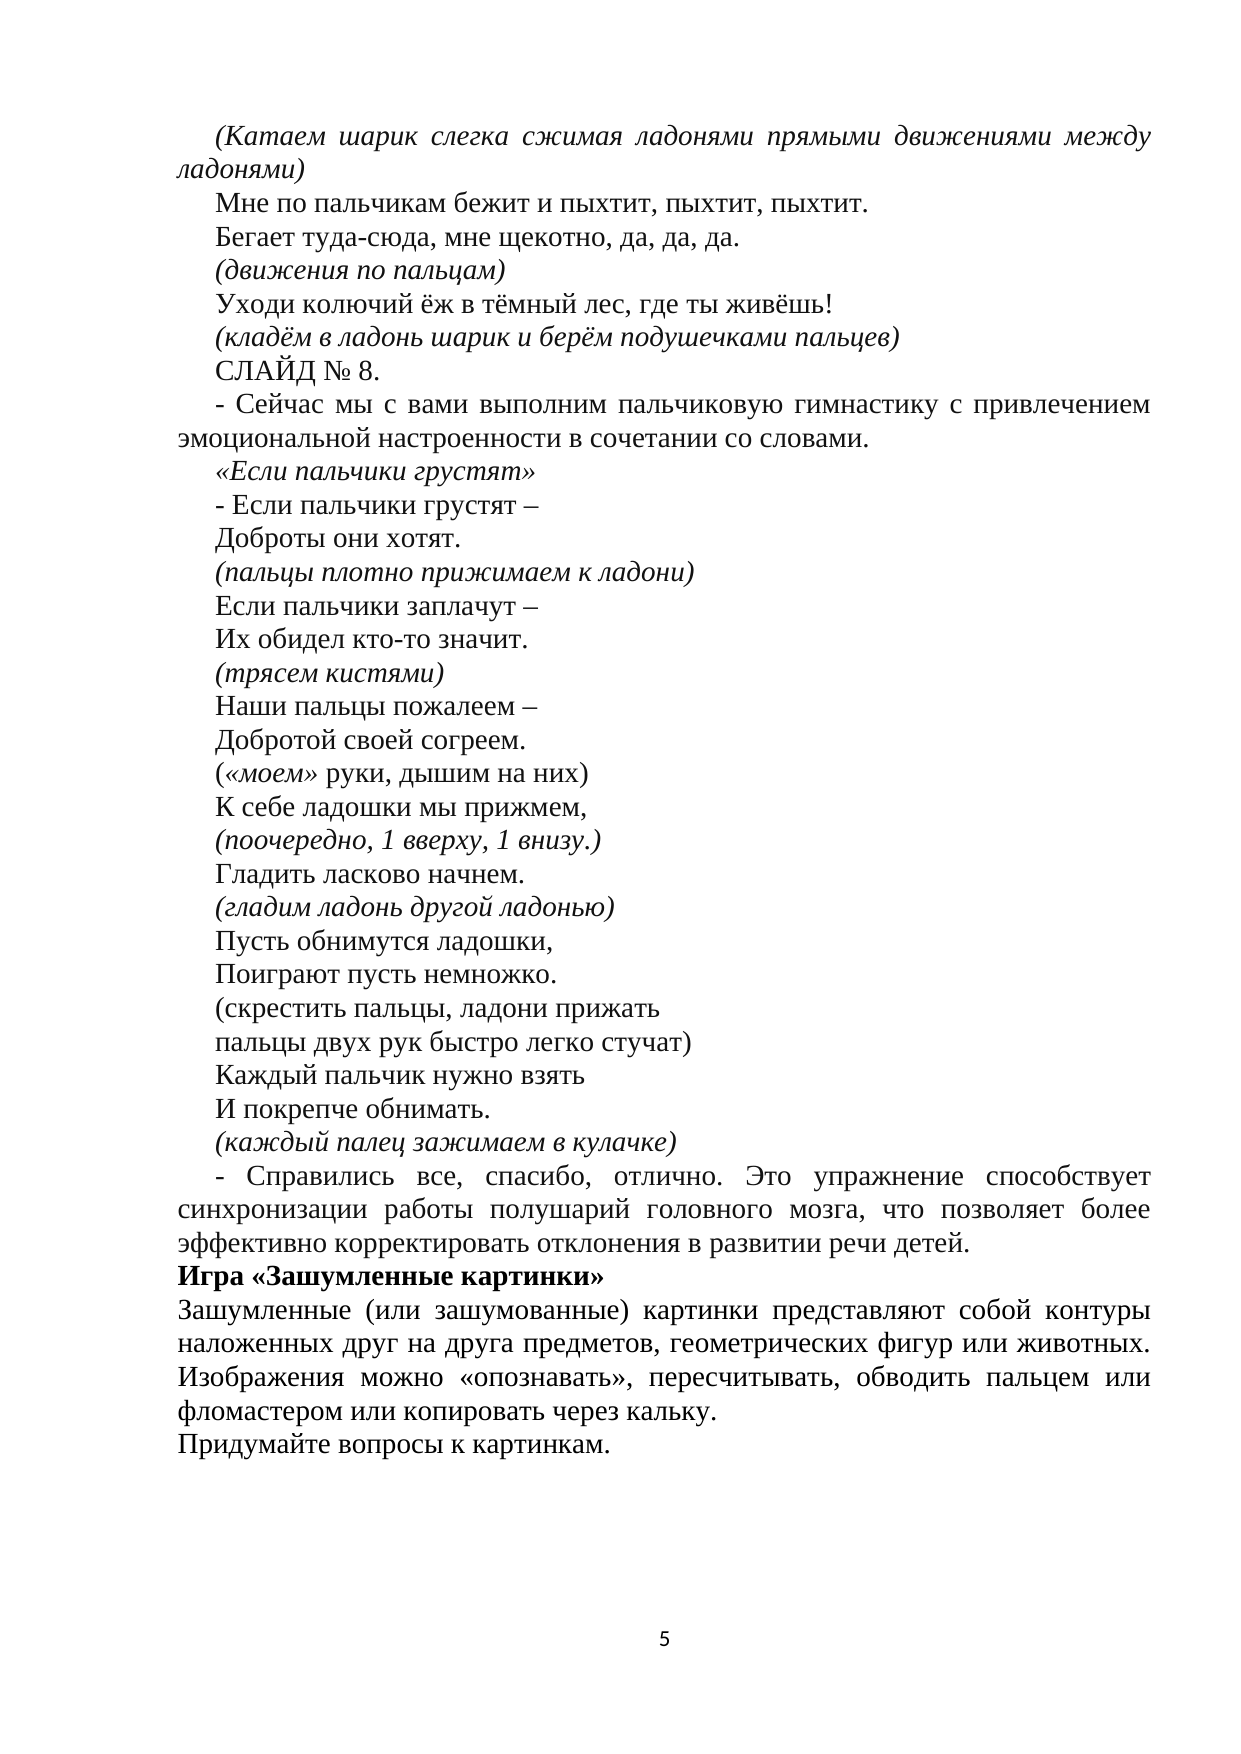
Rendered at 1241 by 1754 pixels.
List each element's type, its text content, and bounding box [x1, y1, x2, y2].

text (поочередно, 1 вверху, 1 внизу.) [177, 822, 1152, 856]
text (Катаем шарик слегка сжимая ладонями прямыми движениями между ладонями) [177, 118, 1152, 185]
text Каждый пальчик нужно взять [177, 1057, 1152, 1091]
text - Сейчас мы с вами выполним пальчиковую гимнастику с привлечением эмоциональной настроенности в сочетании со словами. [177, 386, 1152, 453]
text - Справились все, спасибо, отлично. Это упражнение способствует синхронизации работы полушарий головного мозга, что позволяет более эффективно корректировать отклонения в развитии речи детей. [177, 1158, 1152, 1258]
text Игра «Зашумленные картинки» [177, 1258, 1152, 1292]
text Бегает туда-сюда, мне щекотно, да, да, да. [177, 219, 1152, 252]
text пальцы двух рук быстро легко стучат) [177, 1024, 1152, 1057]
text (трясем кистями) [177, 655, 1152, 688]
text («моем» руки, дышим на них) [177, 755, 1152, 789]
text (движения по пальцам) [177, 252, 1152, 286]
text СЛАЙД № 8. [177, 353, 1152, 386]
text Зашумленные (или зашумованные) картинки представляют собой контуры наложенных друг на друга предметов, геометрических фигур или животных. Изображения можно «опознавать», пересчитывать, обводить пальцем или фломастером или копировать через кальку. [177, 1292, 1152, 1426]
text (гладим ладонь другой ладонью) [177, 889, 1152, 923]
text Пусть обнимутся ладошки, [177, 923, 1152, 957]
text Придумайте вопросы к картинкам. [177, 1426, 1152, 1460]
text Если пальчики заплачут – [177, 588, 1152, 621]
text Добротой своей согреем. [177, 722, 1152, 755]
text К себе ладошки мы прижмем, [177, 789, 1152, 822]
text (пальцы плотно прижимаем к ладони) [177, 554, 1152, 588]
text (каждый палец зажимаем в кулачке) [177, 1124, 1152, 1158]
text И покрепче обнимать. [177, 1091, 1152, 1124]
text - Если пальчики грустят – [177, 487, 1152, 521]
text Их обидел кто-то значит. [177, 621, 1152, 655]
text «Если пальчики грустят» [177, 453, 1152, 487]
text Поиграют пусть немножко. [177, 957, 1152, 990]
text (скрестить пальцы, ладони прижать [177, 990, 1152, 1024]
text Мне по пальчикам бежит и пыхтит, пыхтит, пыхтит. [177, 185, 1152, 219]
text Уходи колючий ёж в тёмный лес, где ты живёшь! [177, 286, 1152, 319]
text Наши пальцы пожалеем – [177, 688, 1152, 722]
text Гладить ласково начнем. [177, 856, 1152, 889]
text Доброты они хотят. [177, 521, 1152, 554]
text (кладём в ладонь шарик и берём подушечками пальцев) [177, 319, 1152, 353]
